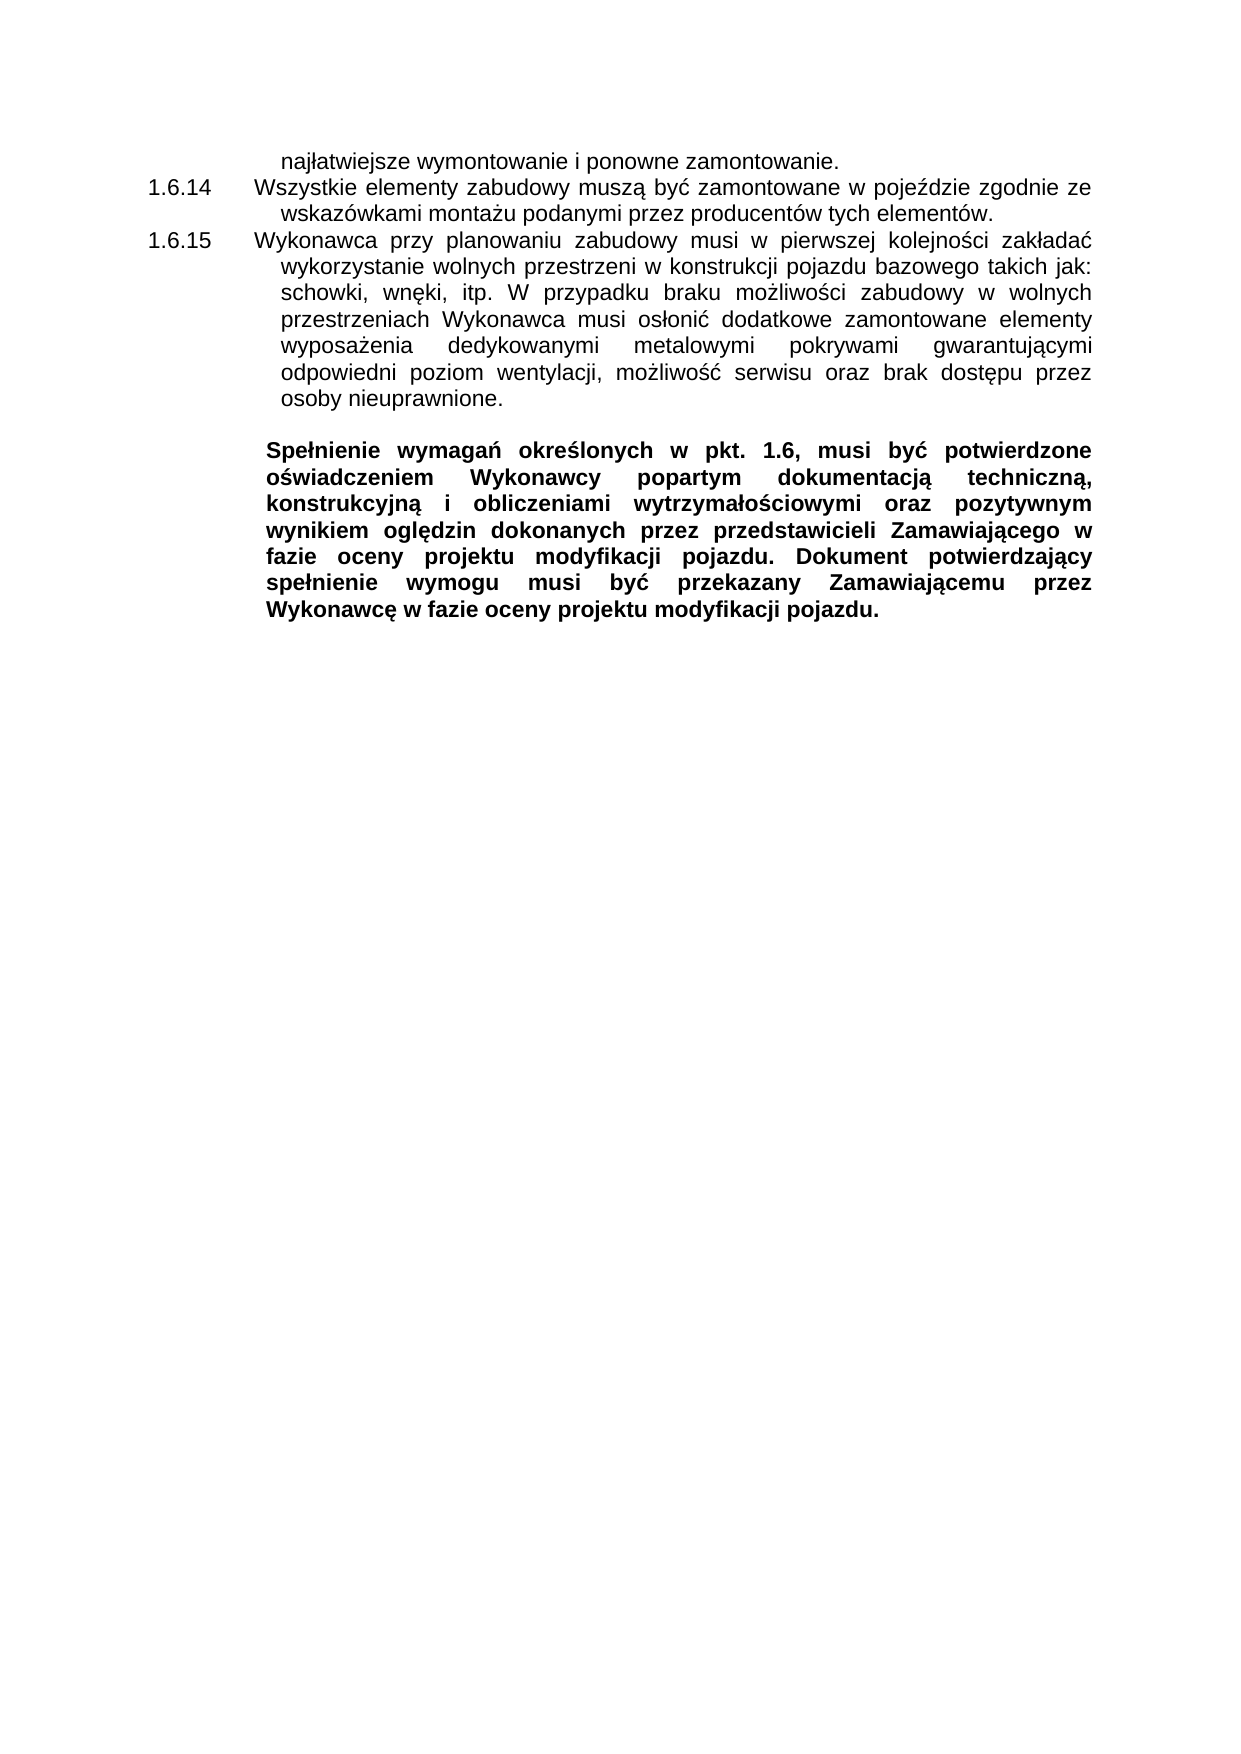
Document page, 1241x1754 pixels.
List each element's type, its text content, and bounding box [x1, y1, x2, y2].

list Wykonawca przy planowaniu zabudowy musi w pierwszej kolejności zakładać wykorzystanie wolnych przestrzeni w konstrukcji pojazdu bazowego takich jak: schowki, wnęki, itp. W przypadku braku możliwości zabudowy w wolnych przestrzeniach Wykonawca musi osłonić dodatkowe zamontowane elementy wyposażenia dedykowanymi metalowymi pokrywami gwarantującymi odpowiedni poziom wentylacji, możliwość serwisu oraz brak dostępu przez osoby nieuprawnione. [148, 227, 1093, 411]
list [148, 148, 1093, 174]
text Spełnienie wymagań określonych w pkt. 1.6, musi być potwierdzone oświadczeniem Wykonawcy popartym dokumentacją techniczną, konstrukcyjną i obliczeniami wytrzymałościowymi oraz pozytywnym wynikiem oględzin dokonanych przez przedstawicieli Zamawiającego w fazie oceny projektu modyfikacji pojazdu. Dokument potwierdzający spełnienie wymogu musi być przekazany Zamawiającemu przez Wykonawcę w fazie oceny projektu modyfikacji pojazdu. [266, 437, 1093, 622]
list Wszystkie elementy zabudowy muszą być zamontowane w pojeździe zgodnie ze wskazówkami montażu podanymi przez producentów tych elementów. [148, 174, 1093, 227]
